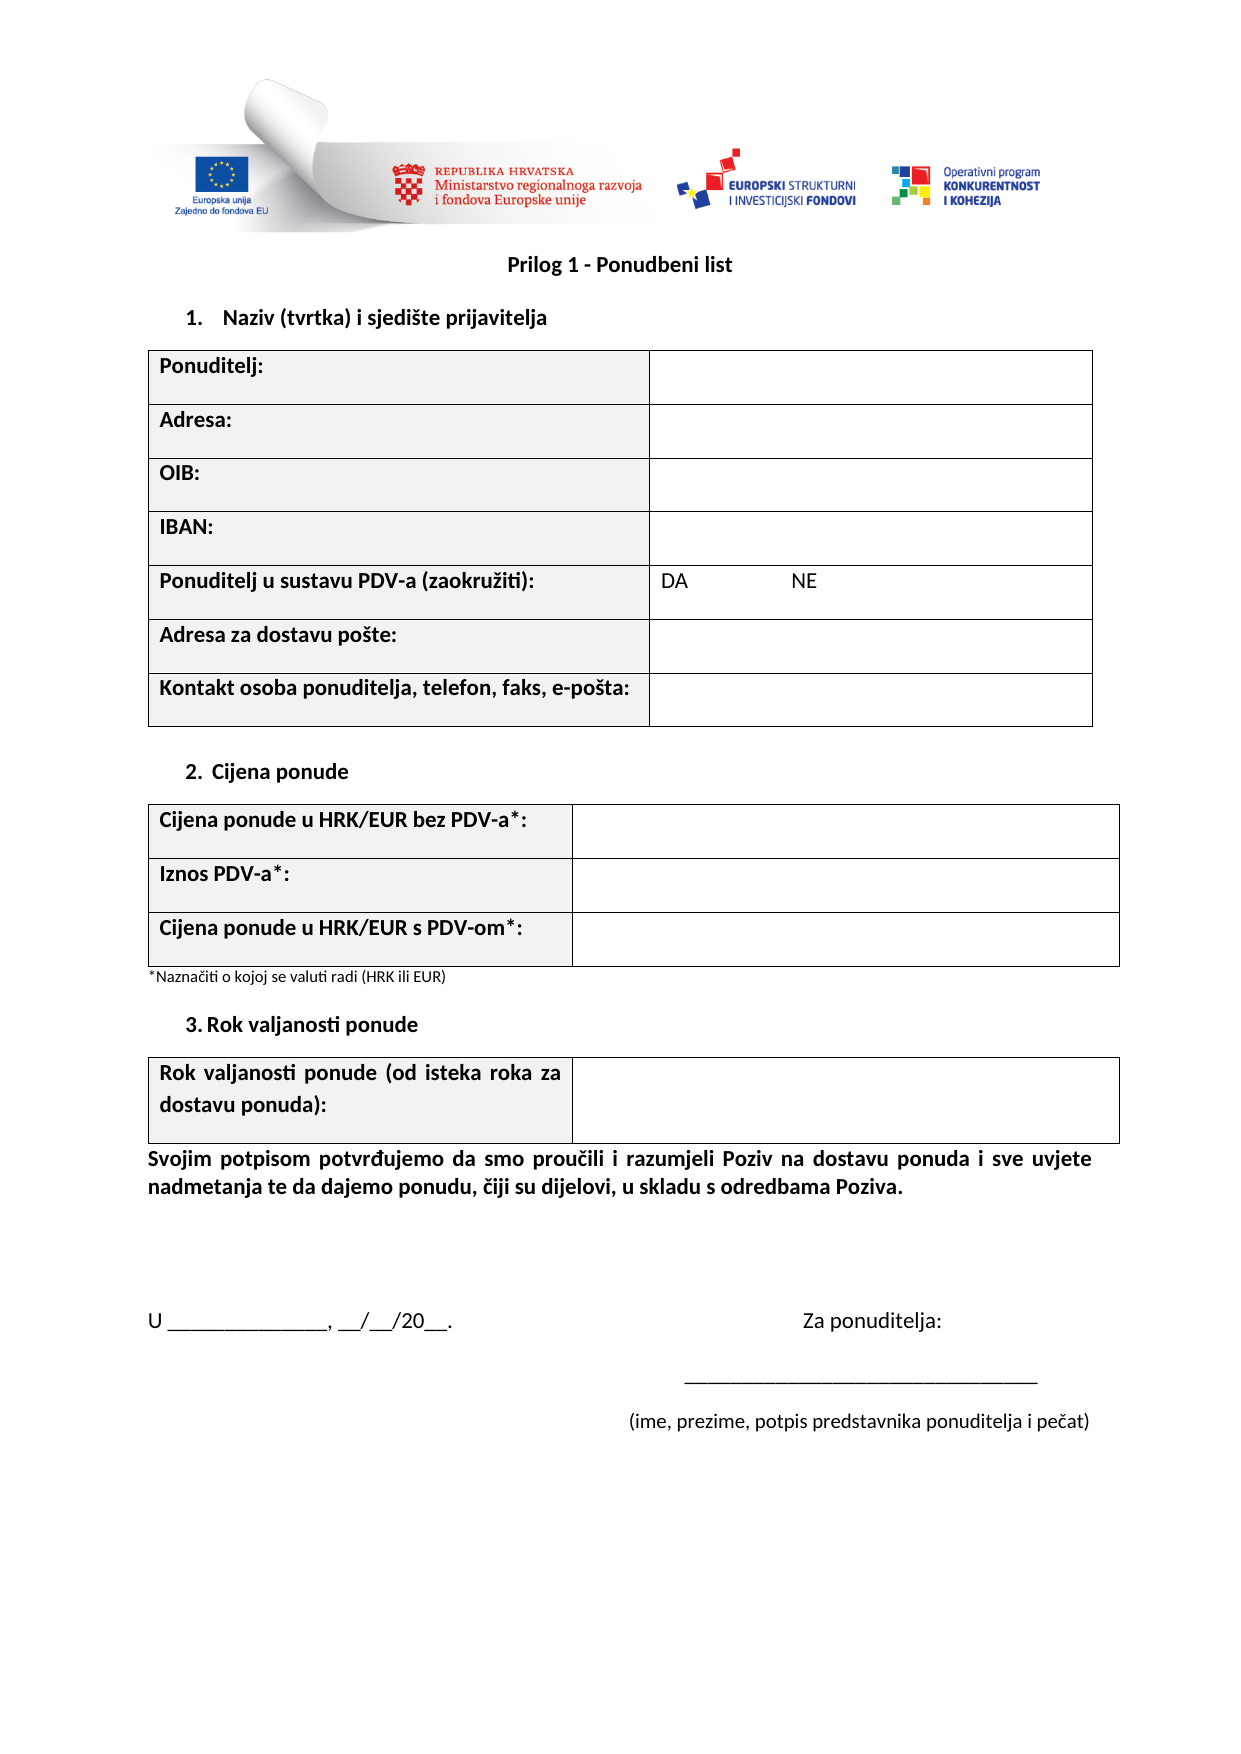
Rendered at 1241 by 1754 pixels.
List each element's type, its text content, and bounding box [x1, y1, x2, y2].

text U ______________, __/__/20__. Za ponuditelja: [148, 1306, 1093, 1334]
table_header [573, 805, 1119, 858]
table_cell [573, 913, 1119, 966]
table_cell Cijena ponude u HRK/EUR s PDV-om*: [149, 913, 572, 966]
table_cell Adresa za dostavu pošte: [149, 620, 649, 672]
table_header Ponuditelj: [149, 351, 649, 404]
table_cell Iznos PDV-a*: [149, 859, 572, 912]
table_cell [650, 674, 1092, 726]
table_header Cijena ponude u HRK/EUR bez PDV-a*: [149, 805, 572, 858]
table_cell [650, 405, 1092, 457]
picture [147, 73, 1092, 250]
table_cell Kontakt osoba ponuditelja, telefon, faks, e-pošta: [149, 674, 649, 726]
table_header [650, 351, 1092, 404]
table_cell DA NE [650, 566, 1092, 619]
table_cell Adresa: [149, 405, 649, 457]
text Svojim potpisom potvrđujemo da smo proučili i razumjeli Poziv na dostavu ponuda i sve uvjete nadmetanja te da dajemo ponudu, čiji su dijelovi, u skladu s odredbama Poziva. [148, 1144, 1093, 1200]
table_header [573, 1058, 1119, 1143]
list Naziv (tvrtka) i sjedište prijavitelja [185, 303, 1093, 331]
list Rok valjanosti ponude [185, 1010, 1093, 1038]
table_cell [650, 512, 1092, 565]
table_cell IBAN: [149, 512, 649, 565]
list Cijena ponude [185, 757, 1093, 785]
text Prilog 1 - Ponudbeni list [148, 250, 1093, 278]
list *Naznačiti o kojoj se valuti radi (HRK ili EUR) [148, 967, 1093, 987]
table_cell [650, 620, 1092, 672]
table_header Rok valjanosti ponude (od isteka roka za dostavu ponuda): [149, 1058, 572, 1143]
table_cell OIB: [149, 459, 649, 511]
text _______________________________ [148, 1359, 1093, 1387]
table_cell [573, 859, 1119, 912]
text (ime, prezime, potpis predstavnika ponuditelja i pečat) [148, 1408, 1093, 1433]
table_cell Ponuditelj u sustavu PDV-a (zaokružiti): [149, 566, 649, 619]
table_cell [650, 459, 1092, 511]
